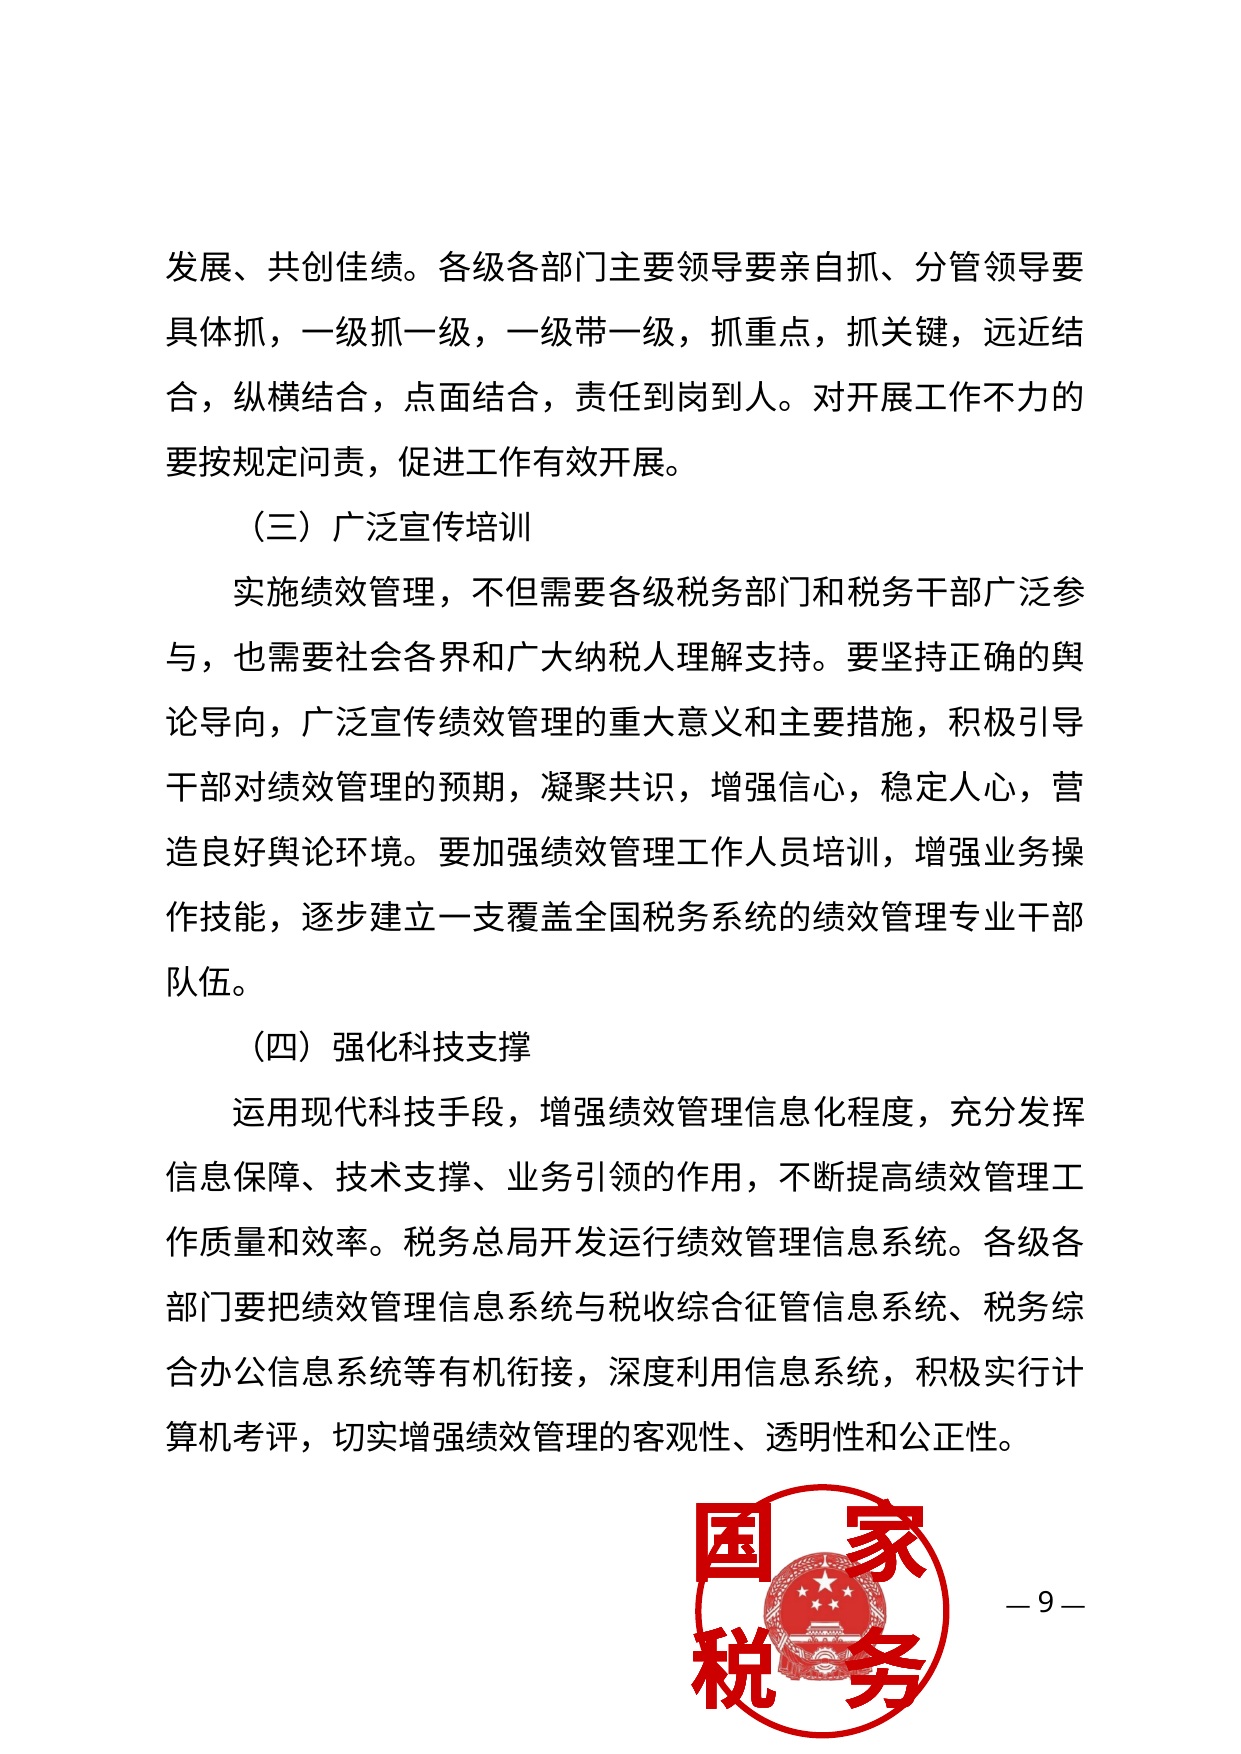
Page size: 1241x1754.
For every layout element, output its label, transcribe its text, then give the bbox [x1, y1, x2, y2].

text 运用现代科技手段，增强绩效管理信息化程度，充分发挥信息保障、技术支撑、业务引领的作用，不断提高绩效管理工作质量和效率。税务总局开发运行绩效管理信息系统。各级各部门要把绩效管理信息系统与税收综合征管信息系统、税务综合办公信息系统等有机衔接，深度利用信息系统，积极实行计算机考评，切实增强绩效管理的客观性、透明性和公正性。 [165, 1078, 1087, 1468]
text 实施绩效管理，不但需要各级税务部门和税务干部广泛参与，也需要社会各界和广大纳税人理解支持。要坚持正确的舆论导向，广泛宣传绩效管理的重大意义和主要措施，积极引导干部对绩效管理的预期，凝聚共识，增强信心，稳定人心，营造良好舆论环境。要加强绩效管理工作人员培训，增强业务操作技能，逐步建立一支覆盖全国税务系统的绩效管理专业干部队伍。 [165, 558, 1087, 1013]
text （四）强化科技支撑 [165, 1013, 1087, 1078]
picture [871, 1644, 887, 1653]
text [165, 233, 1087, 493]
text （三）广泛宣传培训 [165, 493, 1087, 558]
picture [762, 1551, 887, 1681]
